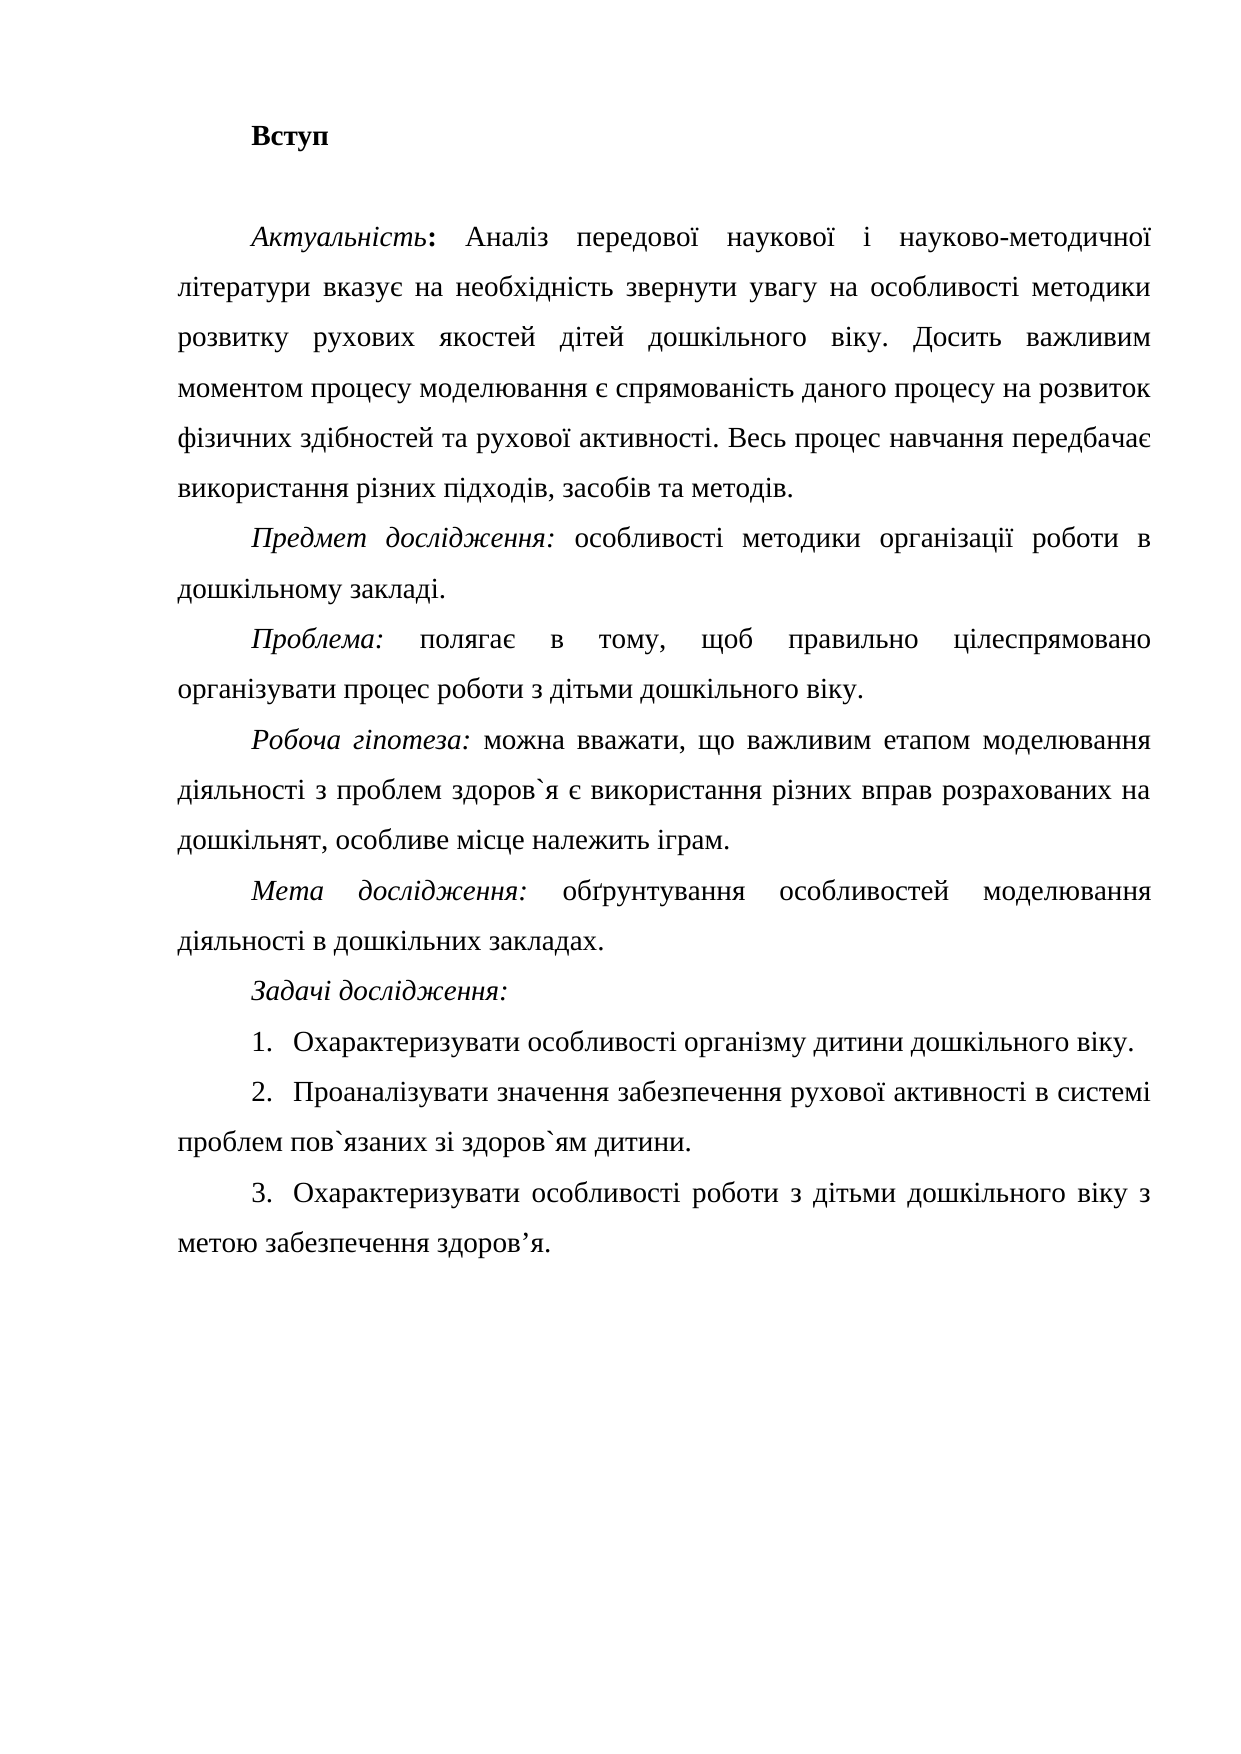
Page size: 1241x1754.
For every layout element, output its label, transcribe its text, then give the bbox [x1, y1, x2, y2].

list Охарактеризувати особливості організму дитини дошкільного віку. [177, 1024, 1152, 1057]
text Проблема: полягає в тому, щоб правильно цілеспрямовано організувати процес роботи з дітьми дошкільного віку. [177, 621, 1152, 705]
text Мета дослідження: обґрунтування особливостей моделювання діяльності в дошкільних закладах. [177, 873, 1152, 957]
text Робоча гіпотеза: можна вважати, що важливим етапом моделювання діяльності з проблем здоров`я є використання різних вправ розрахованих на дошкільнят, особливе місце належить іграм. [177, 722, 1152, 856]
text Актуальність: Аналіз передової наукової і науково-методичної літератури вказує на необхідність звернути увагу на особливості методики розвитку рухових якостей дітей дошкільного віку. Досить важливим моментом процесу моделювання є спрямованість даного процесу на розвиток фізичних здібностей та рухової активності. Весь процес навчання передбачає використання різних підходів, засобів та методів. [177, 219, 1152, 504]
text Задачі дослідження: [177, 973, 1152, 1007]
list Проаналізувати значення забезпечення рухової активності в системі проблем пов`язаних зі здоров`ям дитини. [177, 1074, 1152, 1158]
subtitle Вступ [177, 118, 1152, 152]
list Охарактеризувати особливості роботи з дітьми дошкільного віку з метою забезпечення здоров’я. [177, 1175, 1152, 1258]
text Предмет дослідження: особливості методики організації роботи в дошкільному закладі. [177, 521, 1152, 604]
